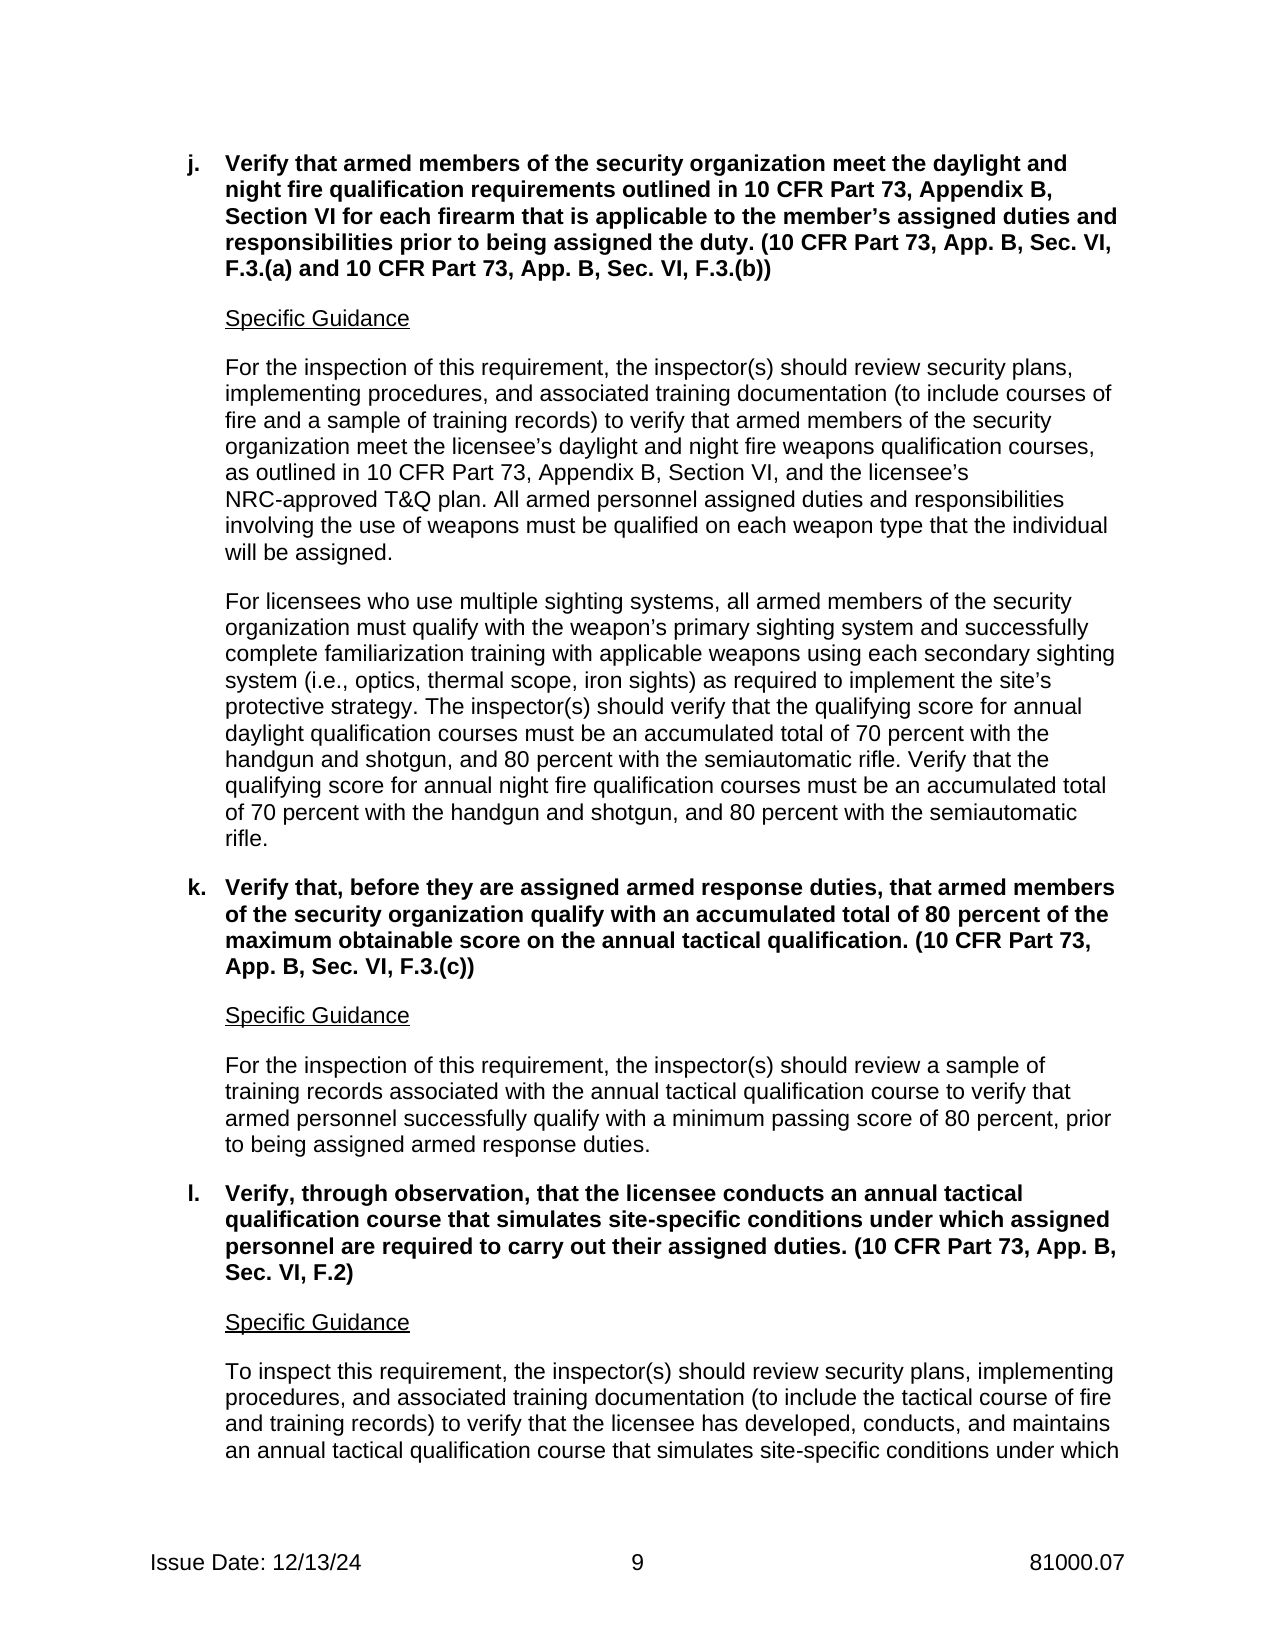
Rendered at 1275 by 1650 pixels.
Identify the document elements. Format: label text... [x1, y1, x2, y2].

text Specific Guidance [225, 305, 1125, 331]
text For the inspection of this requirement, the inspector(s) should review security plans, implementing procedures, and associated training documentation (to include courses of fire and a sample of training records) to verify that armed members of the security organization meet the licensee’s daylight and night fire weapons qualification courses, as outlined in 10 CFR Part 73, Appendix B, Section VI, and the licensee’s NRC-approved T&Q plan. All armed personnel assigned duties and responsibilities involving the use of weapons must be qualified on each weapon type that the individual will be assigned. [225, 354, 1125, 565]
text Specific Guidance [225, 1002, 1125, 1029]
list Verify that armed members of the security organization meet the daylight and night fire qualification requirements outlined in 10 CFR Part 73, Appendix B, Section VI for each firearm that is applicable to the member’s assigned duties and responsibilities prior to being assigned the duty. (10 CFR Part 73, App. B, Sec. VI, F.3.(a) and 10 CFR Part 73, App. B, Sec. VI, F.3.(b)) [187, 150, 1125, 282]
text For the inspection of this requirement, the inspector(s) should review a sample of training records associated with the annual tactical qualification course to verify that armed personnel successfully qualify with a minimum passing score of 80 percent, prior to being assigned armed response duties. [225, 1052, 1125, 1157]
list Verify that, before they are assigned armed response duties, that armed members of the security organization qualify with an accumulated total of 80 percent of the maximum obtainable score on the annual tactical qualification. (10 CFR Part 73, App. B, Sec. VI, F.3.(c)) [187, 874, 1125, 979]
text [225, 1358, 1125, 1463]
list Verify, through observation, that the licensee conducts an annual tactical qualification course that simulates site-specific conditions under which assigned personnel are required to carry out their assigned duties. (10 CFR Part 73, App. B, Sec. VI, F.2) [187, 1180, 1125, 1286]
text For licensees who use multiple sighting systems, all armed members of the security organization must qualify with the weapon’s primary sighting system and successfully complete familiarization training with applicable weapons using each secondary sighting system (i.e., optics, thermal scope, iron sights) as required to implement the site’s protective strategy. The inspector(s) should verify that the qualifying score for annual daylight qualification courses must be an accumulated total of 70 percent with the handgun and shotgun, and 80 percent with the semiautomatic rifle. Verify that the qualifying score for annual night fire qualification courses must be an accumulated total of 70 percent with the handgun and shotgun, and 80 percent with the semiautomatic rifle. [225, 588, 1125, 851]
text Specific Guidance [225, 1308, 1125, 1335]
